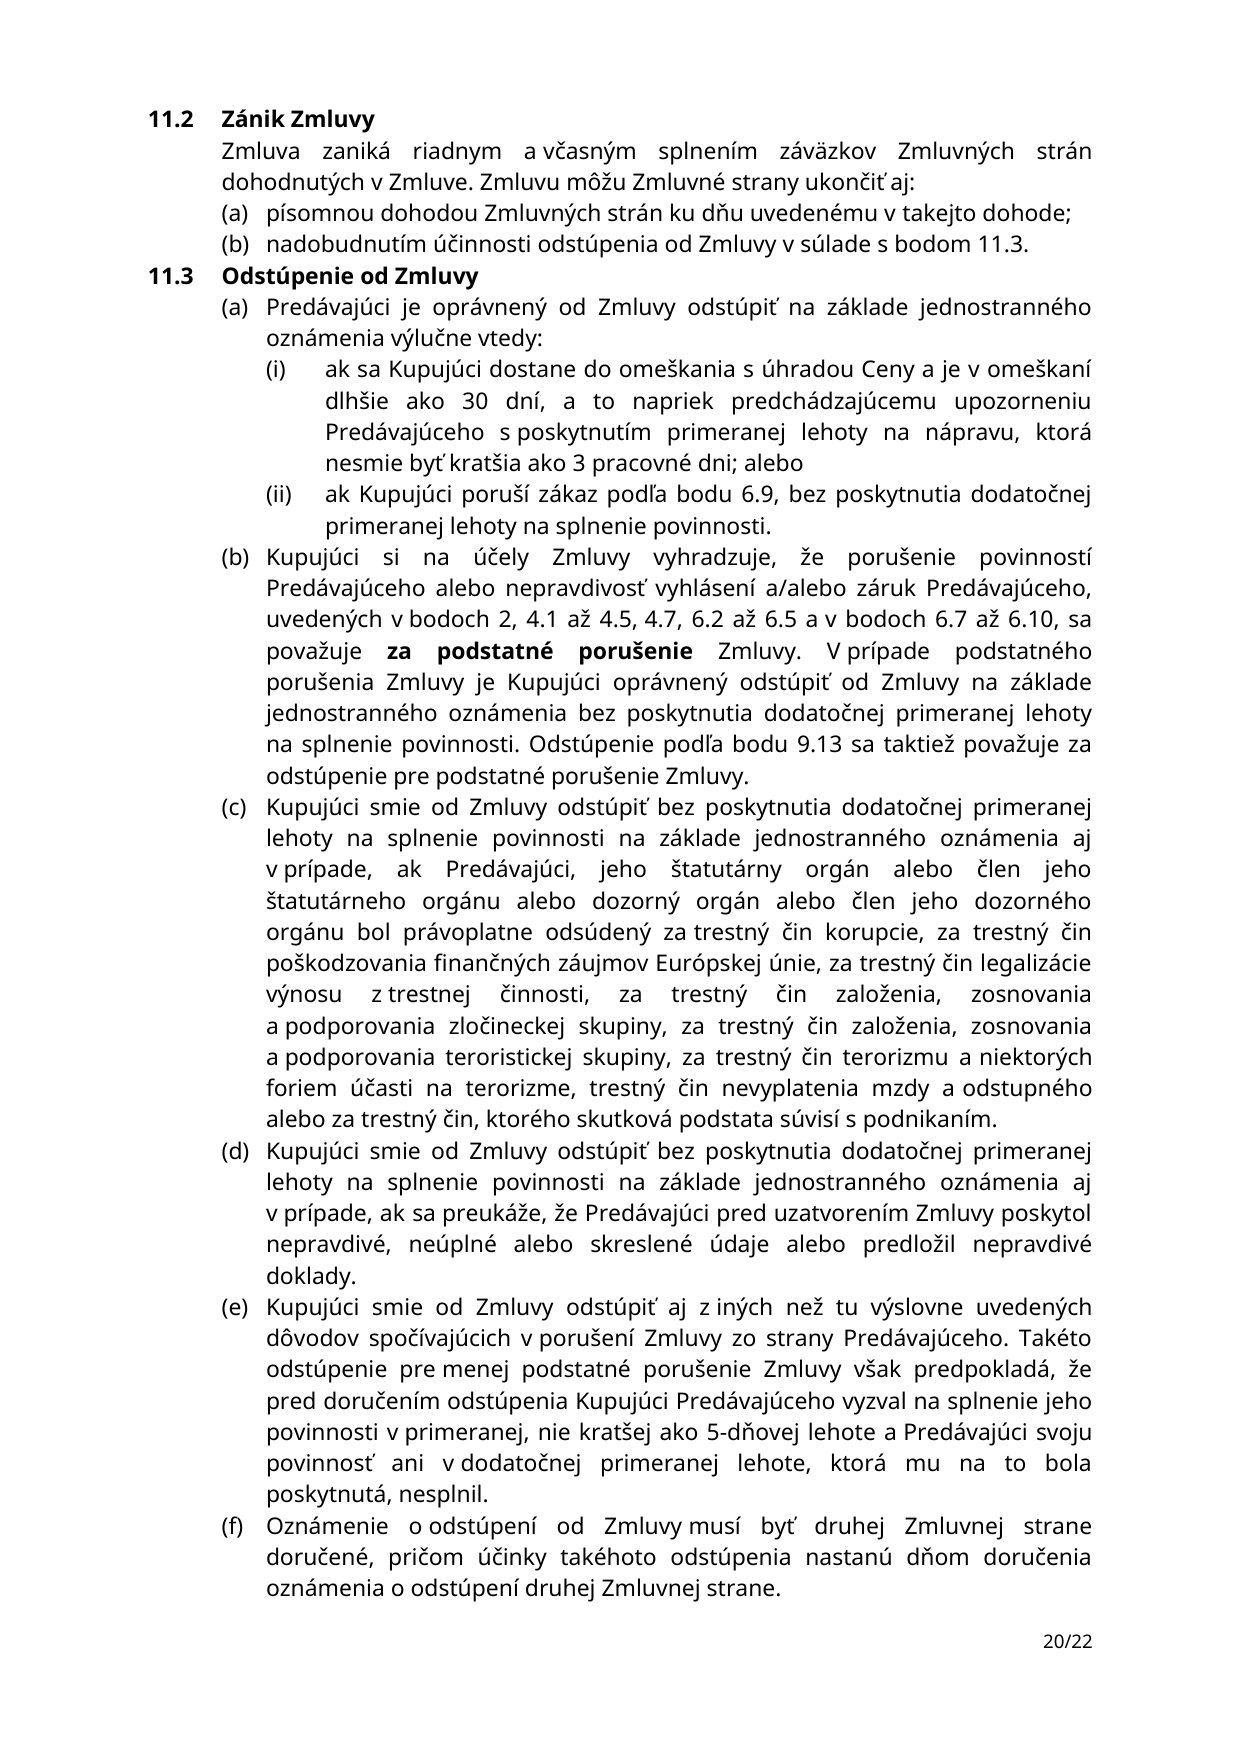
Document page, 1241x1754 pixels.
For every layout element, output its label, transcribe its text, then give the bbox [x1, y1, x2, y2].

list Kupujúci smie od Zmluvy odstúpiť aj z iných než tu výslovne uvedených dôvodov spočívajúcich v porušení Zmluvy zo strany Predávajúceho. Takéto odstúpenie pre menej podstatné porušenie Zmluvy však predpokladá, že pred doručením odstúpenia Kupujúci Predávajúceho vyzval na splnenie jeho povinnosti v primeranej, nie kratšej ako 5-dňovej lehote a Predávajúci svoju povinnosť ani v dodatočnej primeranej lehote, ktorá mu na to bola poskytnutá, nesplnil. [221, 1291, 1093, 1510]
text Zmluva zaniká riadnym a včasným splnením záväzkov Zmluvných strán dohodnutých v Zmluve. Zmluvu môžu Zmluvné strany ukončiť aj: [221, 135, 1093, 197]
list Kupujúci smie od Zmluvy odstúpiť bez poskytnutia dodatočnej primeranej lehoty na splnenie povinnosti na základe jednostranného oznámenia aj v prípade, ak sa preukáže, že Predávajúci pred uzatvorením Zmluvy poskytol nepravdivé, neúplné alebo skreslené údaje alebo predložil nepravdivé doklady. [221, 1135, 1093, 1291]
text 11.3 Odstúpenie od Zmluvy [148, 260, 1093, 291]
list Kupujúci si na účely Zmluvy vyhradzuje, že porušenie povinností Predávajúceho alebo nepravdivosť vyhlásení a/alebo záruk Predávajúceho, uvedených v bodoch 2, 4.1 až 4.5, 4.7, 6.2 až 6.5 a v bodoch 6.7 až 6.10, sa považuje za podstatné porušenie Zmluvy. V prípade podstatného porušenia Zmluvy je Kupujúci oprávnený odstúpiť od Zmluvy na základe jednostranného oznámenia bez poskytnutia dodatočnej primeranej lehoty na splnenie povinnosti. Odstúpenie podľa bodu 9.13 sa taktiež považuje za odstúpenie pre podstatné porušenie Zmluvy. [221, 541, 1093, 791]
list ak sa Kupujúci dostane do omeškania s úhradou Ceny a je v omeškaní dlhšie ako 30 dní, a to napriek predchádzajúcemu upozorneniu Predávajúceho s poskytnutím primeranej lehoty na nápravu, ktorá nesmie byť kratšia ako 3 pracovné dni; alebo [266, 353, 1093, 478]
list Oznámenie o odstúpení od Zmluvy musí byť druhej Zmluvnej strane doručené, pričom účinky takéhoto odstúpenia nastanú dňom doručenia oznámenia o odstúpení druhej Zmluvnej strane. [221, 1510, 1093, 1603]
list Predávajúci je oprávnený od Zmluvy odstúpiť na základe jednostranného oznámenia výlučne vtedy: [221, 291, 1093, 353]
text 11.2 Zánik Zmluvy [148, 103, 1093, 135]
list nadobudnutím účinnosti odstúpenia od Zmluvy v súlade s bodom 11.3. [221, 228, 1093, 260]
list Kupujúci smie od Zmluvy odstúpiť bez poskytnutia dodatočnej primeranej lehoty na splnenie povinnosti na základe jednostranného oznámenia aj v prípade, ak Predávajúci, jeho štatutárny orgán alebo člen jeho štatutárneho orgánu alebo dozorný orgán alebo člen jeho dozorného orgánu bol právoplatne odsúdený za trestný čin korupcie, za trestný čin poškodzovania finančných záujmov Európskej únie, za trestný čin legalizácie výnosu z trestnej činnosti, za trestný čin založenia, zosnovania a podporovania zločineckej skupiny, za trestný čin založenia, zosnovania a podporovania teroristickej skupiny, za trestný čin terorizmu a niektorých foriem účasti na terorizme, trestný čin nevyplatenia mzdy a odstupného alebo za trestný čin, ktorého skutková podstata súvisí s podnikaním. [221, 791, 1093, 1135]
list ak Kupujúci poruší zákaz podľa bodu 6.9, bez poskytnutia dodatočnej primeranej lehoty na splnenie povinnosti. [266, 478, 1093, 541]
list písomnou dohodou Zmluvných strán ku dňu uvedenému v takejto dohode; [221, 197, 1093, 228]
